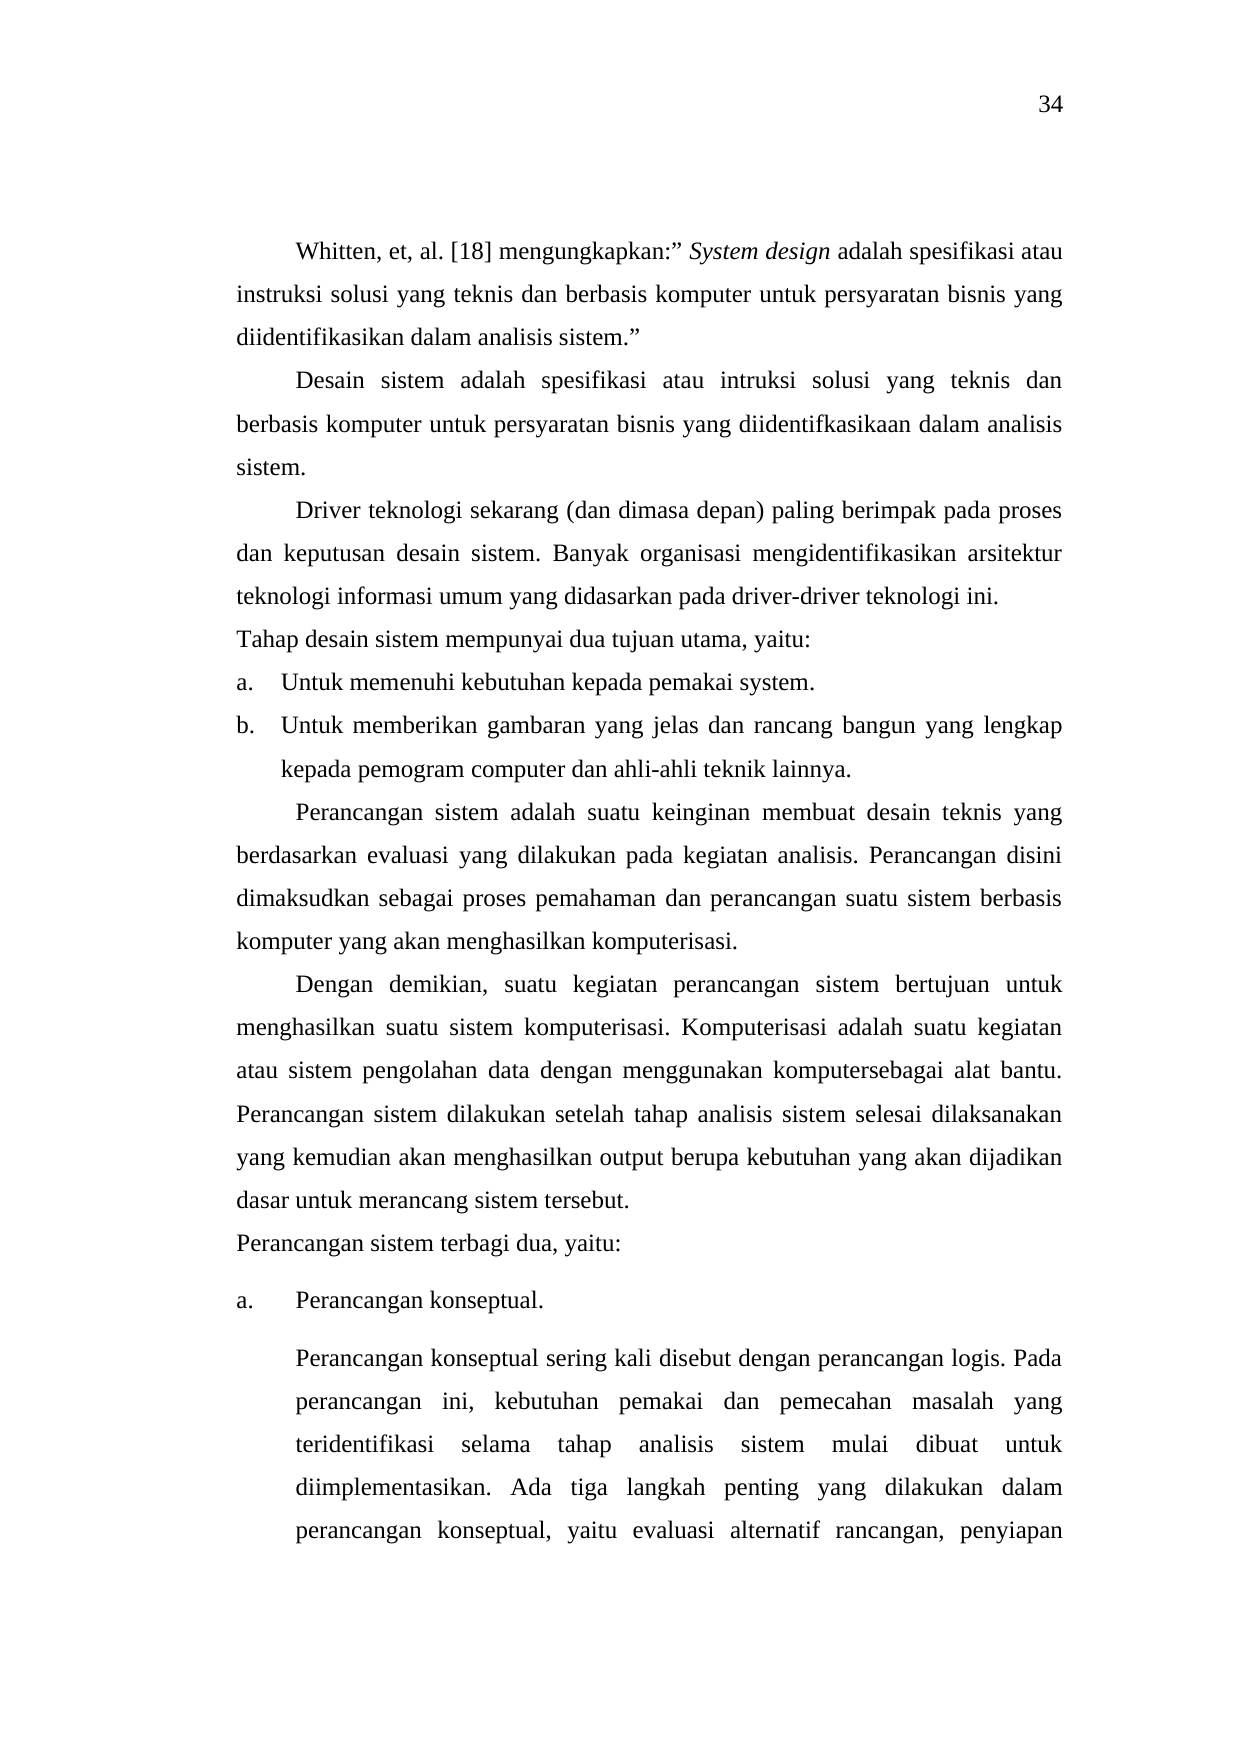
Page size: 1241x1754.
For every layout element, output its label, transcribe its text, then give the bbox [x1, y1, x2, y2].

list Perancangan konseptual. [236, 1286, 1063, 1314]
text Driver teknologi sekarang (dan dimasa depan) paling berimpak pada proses dan keputusan desain sistem. Banyak organisasi mengidentifikasikan arsitektur teknologi informasi umum yang didasarkan pada driver-driver teknologi ini. [236, 495, 1063, 610]
text Dengan demikian, suatu kegiatan perancangan sistem bertujuan untuk menghasilkan suatu sistem komputerisasi. Komputerisasi adalah suatu kegiatan atau sistem pengolahan data dengan menggunakan komputersebagai alat bantu. Perancangan sistem dilakukan setelah tahap analisis sistem selesai dilaksanakan yang kemudian akan menghasilkan output berupa kebutuhan yang akan dijadikan dasar untuk merancang sistem tersebut. [236, 969, 1063, 1214]
text Perancangan sistem adalah suatu keinginan membuat desain teknis yang berdasarkan evaluasi yang dilakukan pada kegiatan analisis. Perancangan disini dimaksudkan sebagai proses pemahaman dan perancangan suatu sistem berbasis komputer yang akan menghasilkan komputerisasi. [236, 797, 1063, 955]
list Untuk memberikan gambaran yang jelas dan rancang bangun yang lengkap kepada pemogram computer dan ahli-ahli teknik lainnya. [236, 711, 1063, 782]
list Untuk memenuhi kebutuhan kepada pemakai system. [236, 667, 1063, 696]
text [295, 1343, 1063, 1544]
text Whitten, et, al. [18] mengungkapkan:” System design adalah spesifikasi atau instruksi solusi yang teknis dan berbasis komputer untuk persyaratan bisnis yang diidentifikasikan dalam analisis sistem.” [236, 236, 1063, 351]
text Tahap desain sistem mempunyai dua tujuan utama, yaitu: [236, 624, 1063, 653]
text Desain sistem adalah spesifikasi atau intruksi solusi yang teknis dan berbasis komputer untuk persyaratan bisnis yang diidentifkasikaan dalam analisis sistem. [236, 366, 1063, 481]
text Perancangan sistem terbagi dua, yaitu: [236, 1228, 1063, 1257]
